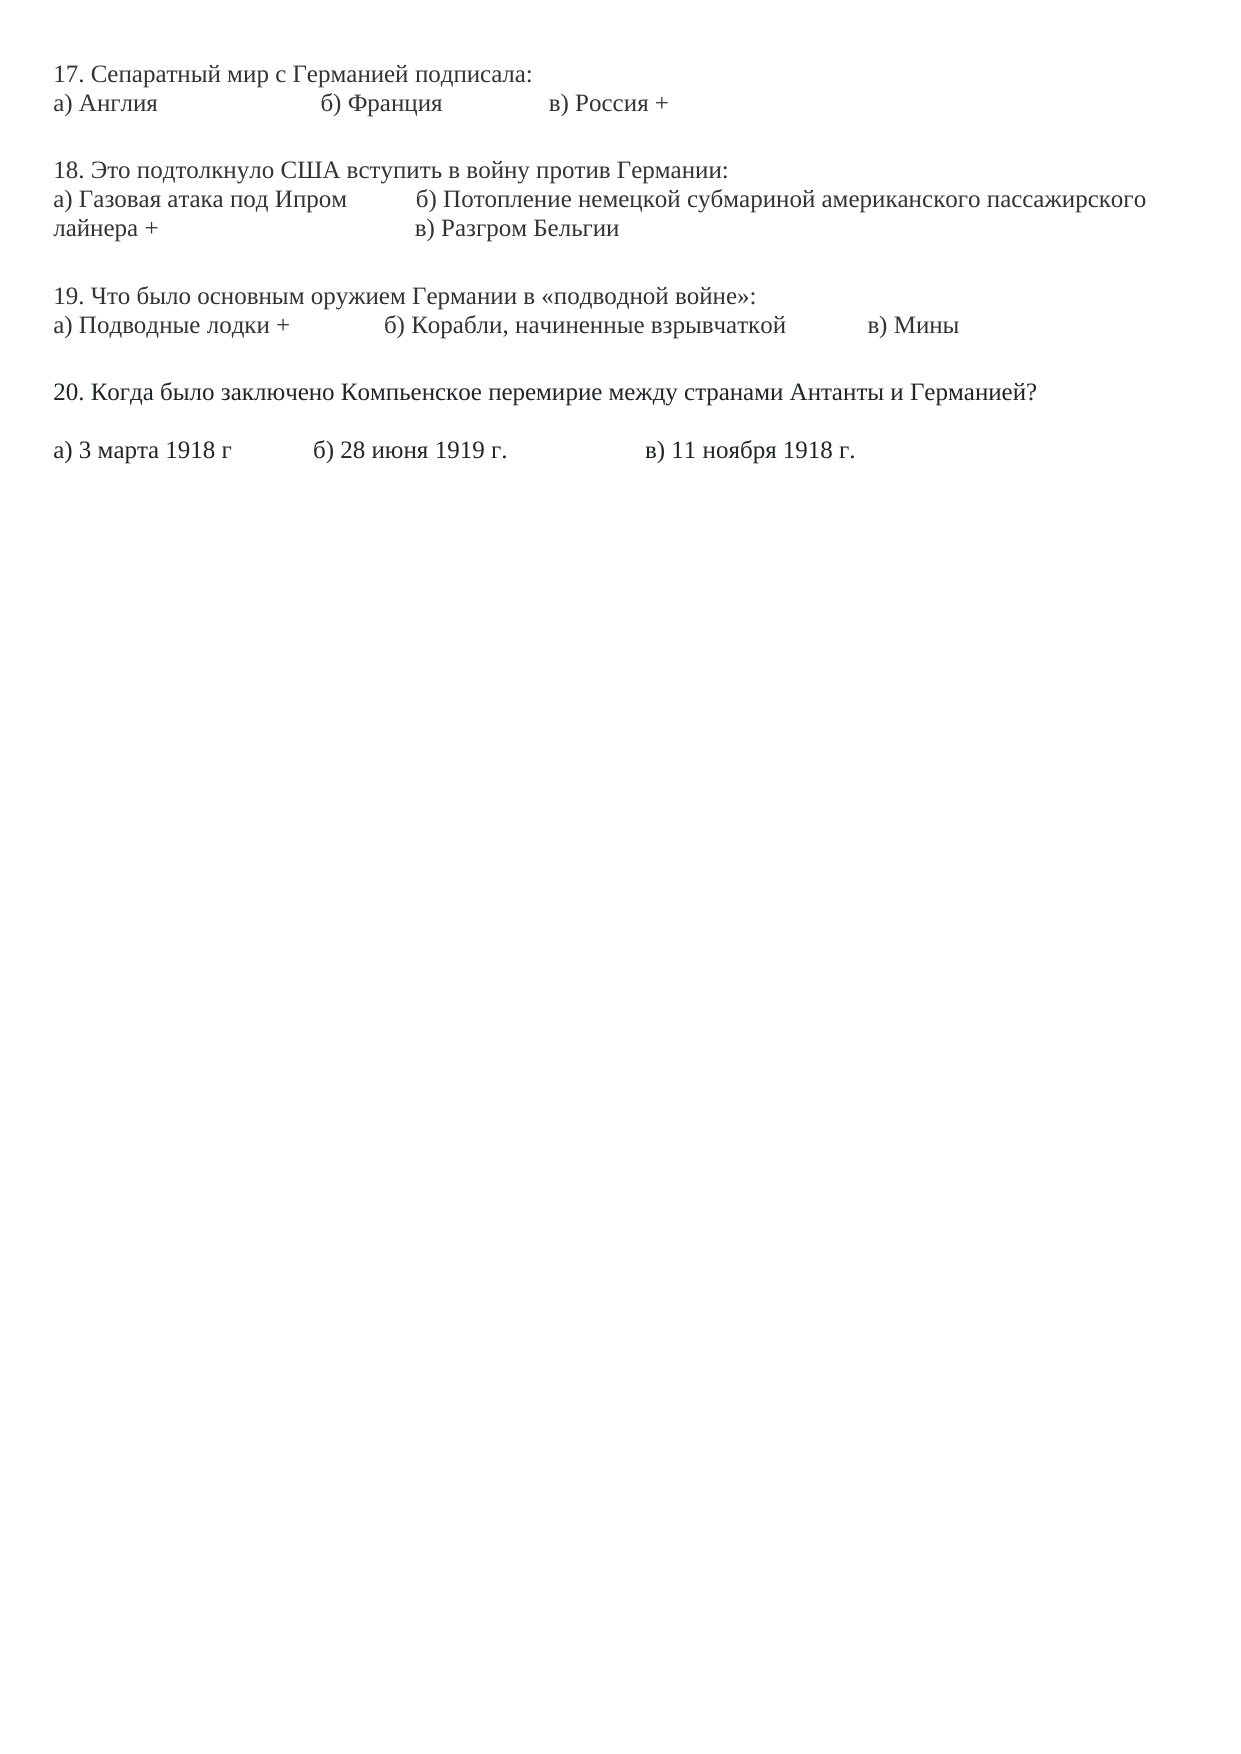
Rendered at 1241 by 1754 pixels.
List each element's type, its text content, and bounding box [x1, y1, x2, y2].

text а) 3 марта 1918 г б) 28 июня 1919 г. в) 11 ноября 1918 г. [53, 435, 1152, 464]
text 20. Когда было заключено Компьенское перемирие между странами Антанты и Германией? [53, 377, 1152, 406]
text 19. Что было основным оружием Германии в «подводной войне»: а) Подводные лодки + б) Корабли, начиненные взрывчаткой в) Мины [53, 281, 1152, 338]
text 17. Сепаратный мир с Германией подписала: а) Англия б) Франция в) Россия + [53, 59, 1152, 117]
text 18. Это подтолкнуло США вступить в войну против Германии: а) Газовая атака под Ипром б) Потопление немецкой субмариной американского пассажирского лайнера + в) Разгром Бельгии [53, 156, 1152, 242]
